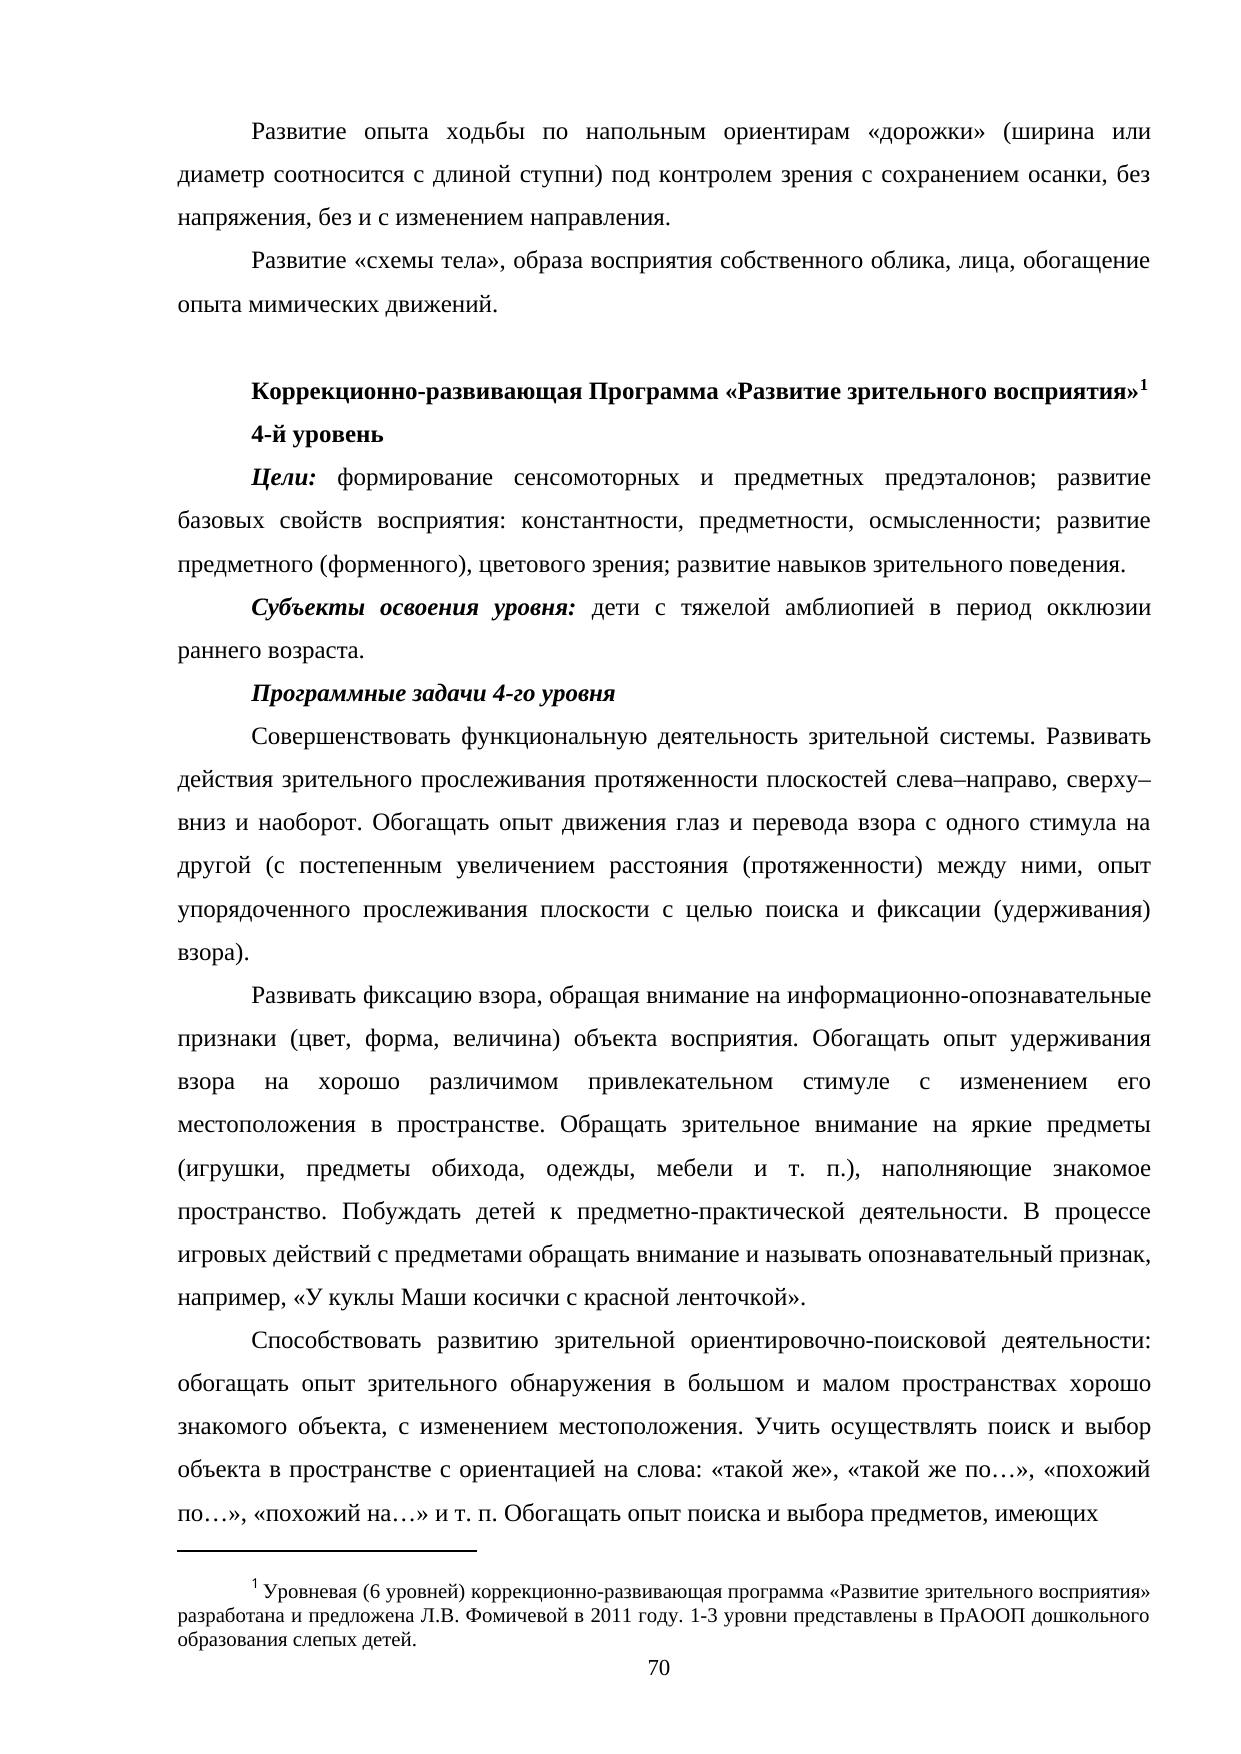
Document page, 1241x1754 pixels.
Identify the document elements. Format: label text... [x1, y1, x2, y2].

text Развитие «схемы тела», образа восприятия собственного облика, лица, обогащение опыта мимических движений. [177, 246, 1151, 317]
text Субъекты освоения уровня: дети с тяжелой амблиопией в период окклюзии раннего возраста. [177, 592, 1152, 664]
text Цели: формирование сенсомоторных и предметных предэталонов; развитие базовых свойств восприятия: константности, предметности, осмысленности; развитие предметного (форменного), цветового зрения; развитие навыков зрительного поведения. [177, 462, 1152, 577]
subtitle Коррекционно-развивающая Программа «Развитие зрительного восприятия»1 4-й уровень [251, 374, 1148, 448]
text Способствовать развитию зрительной ориентировочно-поисковой деятельности: обогащать опыт зрительного обнаружения в большом и малом пространствах хорошо знакомого объекта, с изменением местоположения. Учить осуществлять поиск и выбор объекта в пространстве с ориентацией на слова: «такой же», «такой же по…», «похожий по…», «похожий на…» и т. п. Обогащать опыт поиска и выбора предметов, имеющих [177, 1325, 1152, 1526]
text 1 Уровневая (6 уровней) коррекционно-развивающая программа «Развитие зрительного восприятия» разработана и предложена Л.В. Фомичевой в 2011 году. 1-3 уровни представлены в ПрАООП дошкольного образования слепых детей. [177, 1548, 1152, 1651]
text Совершенствовать функциональную деятельность зрительной системы. Развивать действия зрительного прослеживания протяженности плоскостей слева–направо, сверху– вниз и наоборот. Обогащать опыт движения глаз и перевода взора с одного стимула на другой (с постепенным увеличением расстояния (протяженности) между ними, опыт упорядоченного прослеживания плоскости с целью поиска и фиксации (удерживания) взора). [177, 721, 1152, 966]
text Развивать фиксацию взора, обращая внимание на информационно-опознавательные признаки (цвет, форма, величина) объекта восприятия. Обогащать опыт удерживания взора на хорошо различимом привлекательном стимуле с изменением его местоположения в пространстве. Обращать зрительное внимание на яркие предметы (игрушки, предметы обихода, одежды, мебели и т. п.), наполняющие знакомое пространство. Побуждать детей к предметно-практической деятельности. В процессе игровых действий с предметами обращать внимание и называть опознавательный признак, например, «У куклы Маши косички с красной ленточкой». [177, 980, 1152, 1311]
subtitle Программные задачи 4-го уровня [251, 678, 1176, 707]
text Развитие опыта ходьбы по напольным ориентирам «дорожки» (ширина или диаметр соотносится с длиной ступни) под контролем зрения с сохранением осанки, без напряжения, без и с изменением направления. [177, 116, 1152, 231]
